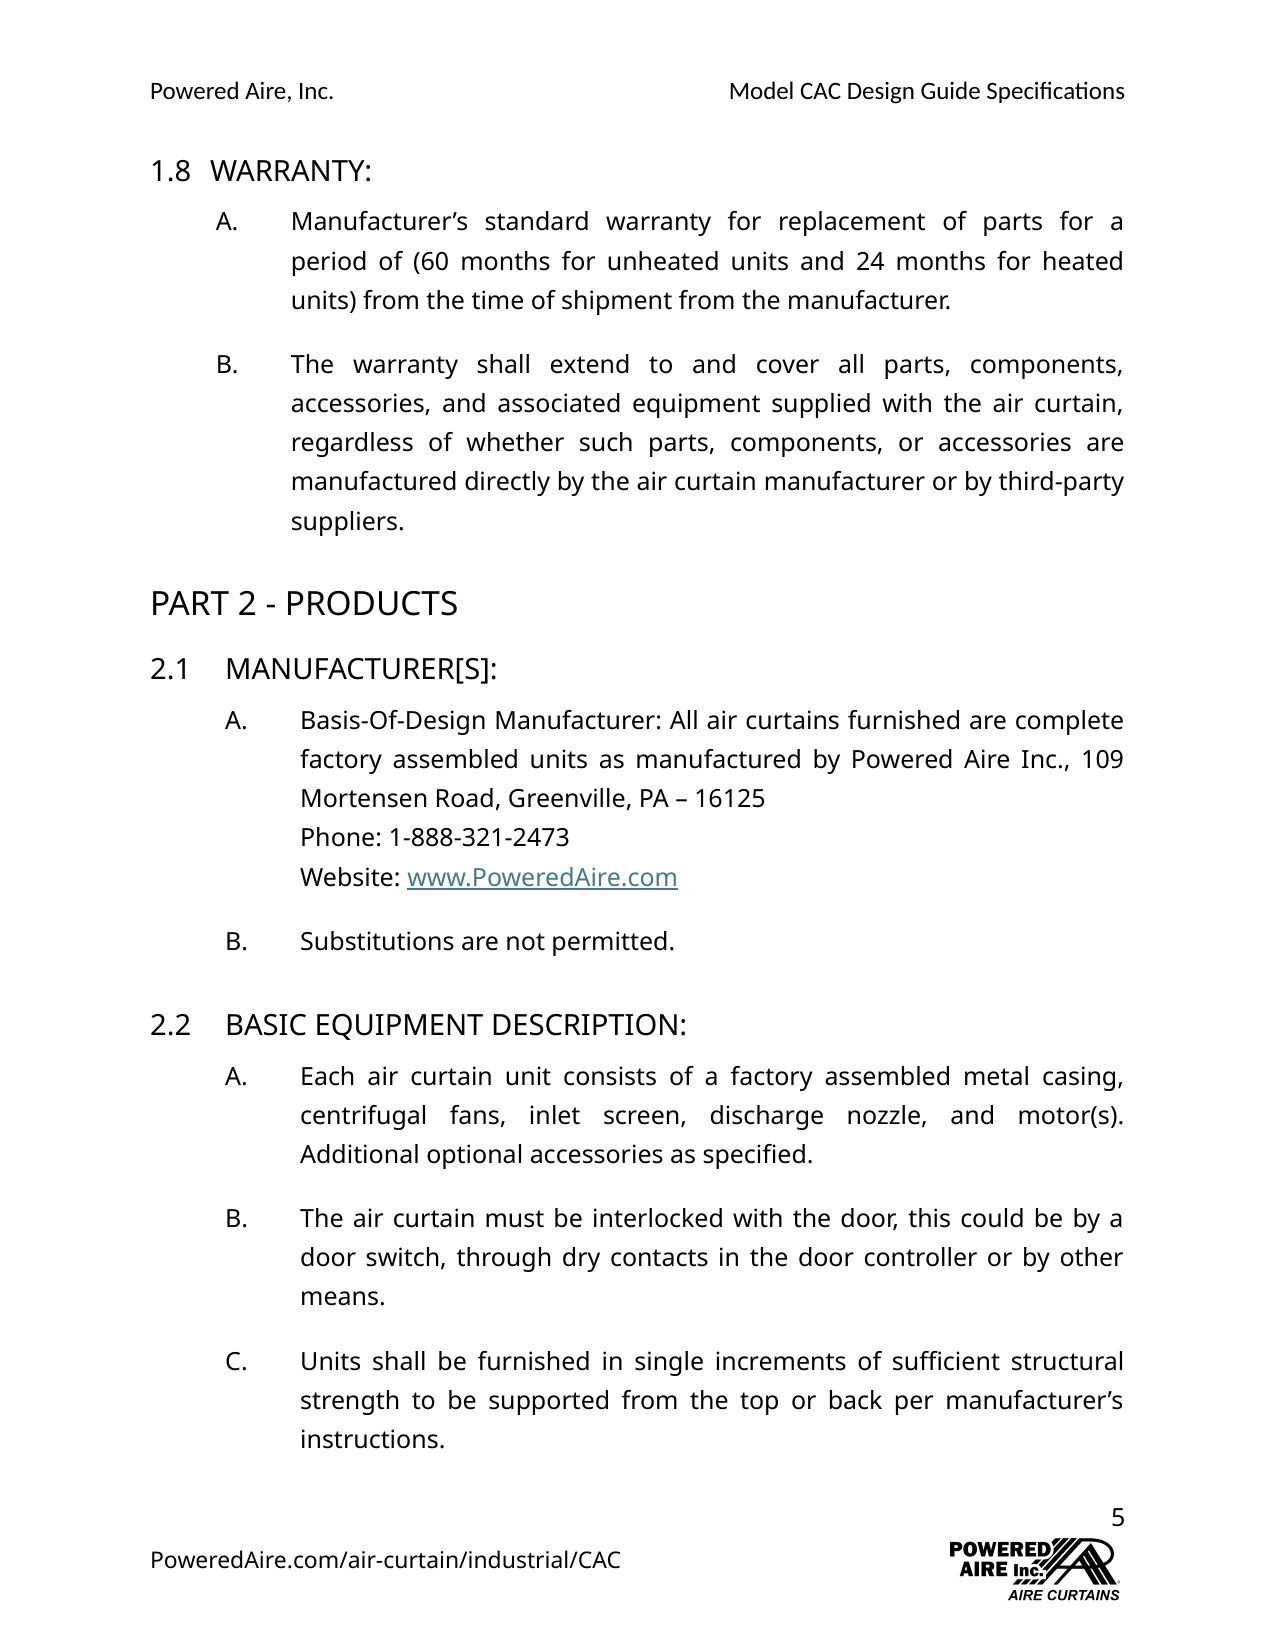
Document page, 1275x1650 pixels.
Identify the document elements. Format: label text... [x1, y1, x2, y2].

picture [950, 1538, 1121, 1604]
list Manufacturer’s standard warranty for replacement of parts for a period of (60 months for unheated units and 24 months for heated units) from the time of shipment from the manufacturer. [216, 204, 1125, 316]
list Phone: 1-888-321-2473 [300, 820, 1125, 854]
subtitle BASIC EQUIPMENT DESCRIPTION: [150, 1004, 1125, 1044]
list Each air curtain unit consists of a factory assembled metal casing, centrifugal fans, inlet screen, discharge nozzle, and motor(s). Additional optional accessories as specified. [225, 1058, 1125, 1171]
list The warranty shall extend to and cover all parts, components, accessories, and associated equipment supplied with the air curtain, regardless of whether such parts, components, or accessories are manufactured directly by the air curtain manufacturer or by third-party suppliers. [216, 346, 1125, 537]
list Units shall be furnished in single increments of sufficient structural strength to be supported from the top or back per manufacturer’s instructions. [225, 1343, 1125, 1456]
list Substitutions are not permitted. NOTE TO SPECIFICATION AUTHOR: Replace with “Substitutions will be considered under the provisions of Section 01 60 00.” if relevant. [225, 923, 1125, 957]
list The air curtain must be interlocked with the door, this could be by a door switch, through dry contacts in the door controller or by other means. [225, 1201, 1125, 1313]
list Basis-Of-Design Manufacturer: All air curtains furnished are complete factory assembled units as manufactured by Powered Aire Inc., 109 Mortensen Road, Greenville, PA – 16125 [225, 703, 1125, 815]
subtitle MANUFACTURER[S]: [150, 649, 1125, 688]
subtitle WARRANTY: [150, 150, 1125, 190]
subtitle PART 2 - PRODUCTS [150, 580, 1125, 625]
list Website: www.PoweredAire.com [300, 859, 1125, 893]
